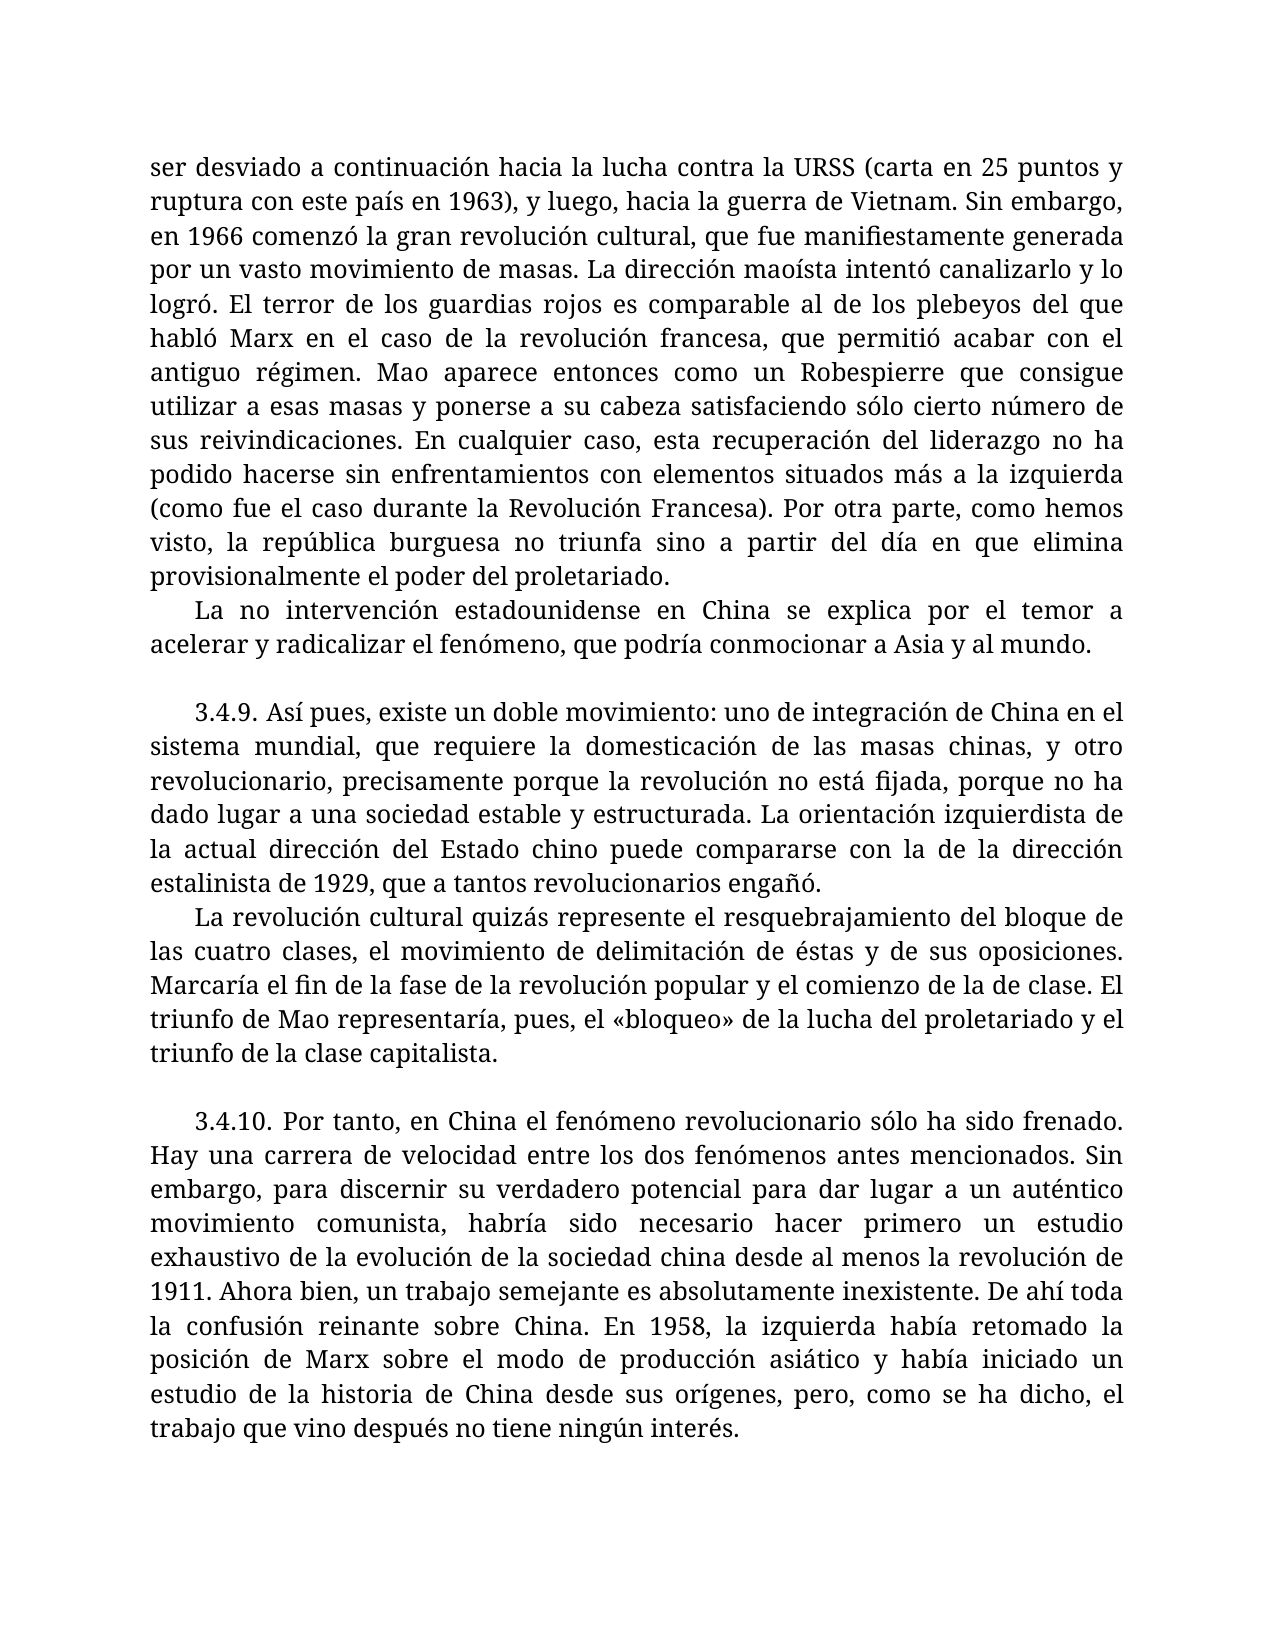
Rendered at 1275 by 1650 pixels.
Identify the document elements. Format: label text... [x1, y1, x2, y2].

text La no intervención estadounidense en China se explica por el temor a acelerar y radicalizar el fenómeno, que podría conmocionar a Asia y al mundo. [150, 593, 1125, 661]
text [150, 150, 1125, 593]
text 3.4.9. Así pues, existe un doble movimiento: uno de integración de China en el sistema mundial, que requiere la domesticación de las masas chinas, y otro revolucionario, precisamente porque la revolución no está fijada, porque no ha dado lugar a una sociedad estable y estructurada. La orientación izquierdista de la actual dirección del Estado chino puede compararse con la de la dirección estalinista de 1929, que a tantos revolucionarios engañó. [150, 695, 1125, 899]
text 3.4.10. Por tanto, en China el fenómeno revolucionario sólo ha sido frenado. Hay una carrera de velocidad entre los dos fenómenos antes mencionados. Sin embargo, para discernir su verdadero potencial para dar lugar a un auténtico movimiento comunista, habría sido necesario hacer primero un estudio exhaustivo de la evolución de la sociedad china desde al menos la revolución de 1911. Ahora bien, un trabajo semejante es absolutamente inexistente. De ahí toda la confusión reinante sobre China. En 1958, la izquierda había retomado la posición de Marx sobre el modo de producción asiático y había iniciado un estudio de la historia de China desde sus orígenes, pero, como se ha dicho, el trabajo que vino después no tiene ningún interés. [150, 1104, 1125, 1444]
text La revolución cultural quizás represente el resquebrajamiento del bloque de las cuatro clases, el movimiento de delimitación de éstas y de sus oposiciones. Marcaría el fin de la fase de la revolución popular y el comienzo de la de clase. El triunfo de Maο representaría, pues, el «bloqueo» de la lucha del proletariado y el triunfo de la clase capitalista. [150, 899, 1125, 1070]
